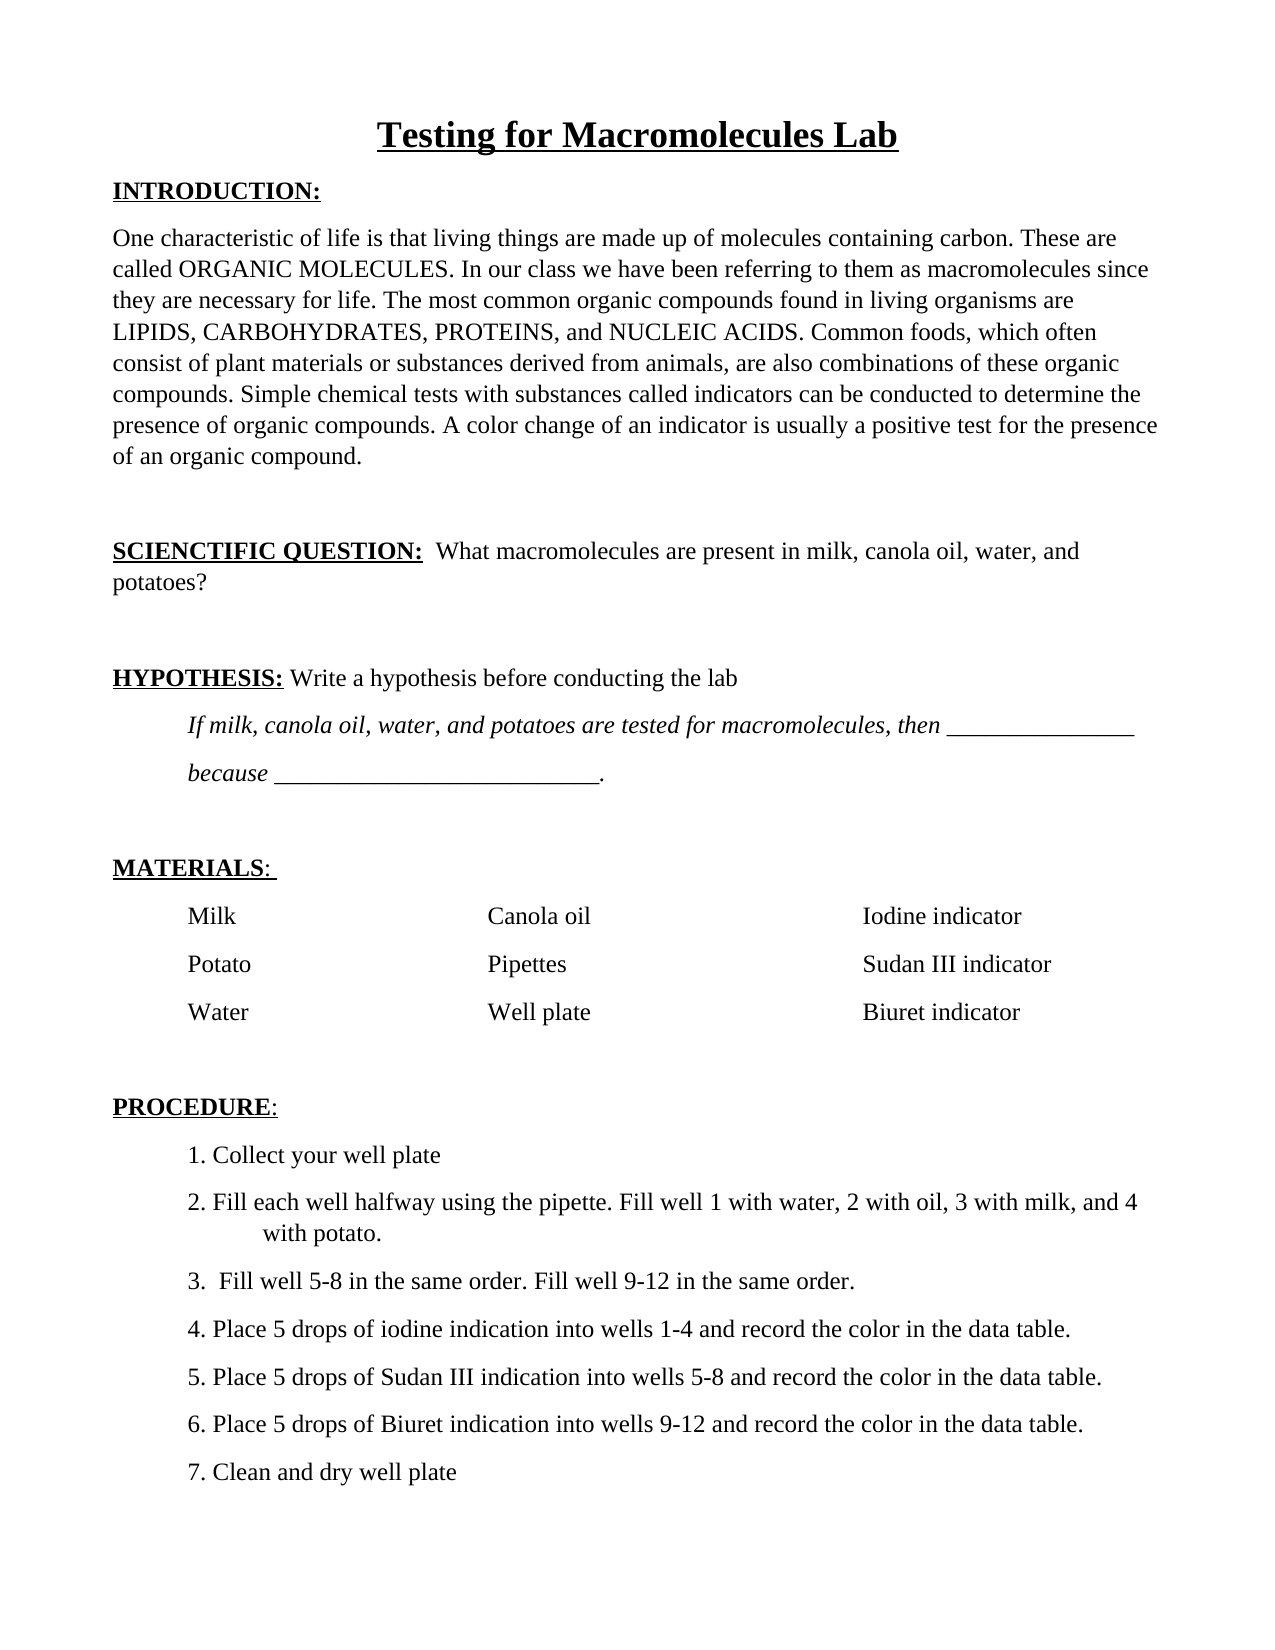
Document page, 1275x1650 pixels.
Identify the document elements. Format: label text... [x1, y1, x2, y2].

text Iodine indicator [862, 901, 1162, 930]
text 1. Collect your well plate [187, 1140, 1162, 1168]
text MATERIALS: [112, 853, 1162, 882]
text 7. Clean and dry well plate [187, 1457, 1162, 1486]
text Pipettes [487, 949, 787, 978]
text HYPOTHESIS: Write a hypothesis before conducting the lab [112, 663, 1162, 691]
text Milk [112, 901, 412, 930]
text 3. Fill well 5-8 in the same order. Fill well 9-12 in the same order. [187, 1266, 1162, 1295]
text 4. Place 5 drops of iodine indication into wells 1-4 and record the color in the data table. [187, 1314, 1162, 1343]
text Potato [112, 949, 412, 978]
text INTRODUCTION: [112, 176, 1162, 204]
text PROCEDURE: [112, 1092, 1162, 1121]
text SCIENCTIFIC QUESTION: What macromolecules are present in milk, canola oil, water, and potatoes? [112, 536, 1162, 596]
text 5. Place 5 drops of Sudan III indication into wells 5-8 and record the color in the data table. [187, 1362, 1162, 1390]
text because __________________________. [112, 758, 1162, 787]
text Biuret indicator [862, 997, 1162, 1025]
text Water [112, 997, 412, 1025]
text Testing for Macromolecules Lab [112, 112, 1162, 156]
text Canola oil [487, 901, 787, 930]
text Well plate [487, 997, 787, 1025]
text 6. Place 5 drops of Biuret indication into wells 9-12 and record the color in the data table. [187, 1409, 1162, 1438]
text 2. Fill each well halfway using the pipette. Fill well 1 with water, 2 with oil, 3 with milk, and 4 with potato. [187, 1187, 1162, 1247]
text One characteristic of life is that living things are made up of molecules containing carbon. These are called ORGANIC MOLECULES. In our class we have been referring to them as macromolecules since they are necessary for life. The most common organic compounds found in living organisms are LIPIDS, CARBOHYDRATES, PROTEINS, and NUCLEIC ACIDS. Common foods, which often consist of plant materials or substances derived from animals, are also combinations of these organic compounds. Simple chemical tests with substances called indicators can be conducted to determine the presence of organic compounds. A color change of an indicator is usually a positive test for the presence of an organic compound. [112, 223, 1162, 469]
text Sudan III indicator [862, 949, 1162, 978]
text If milk, canola oil, water, and potatoes are tested for macromolecules, then _______________ [112, 710, 1162, 739]
